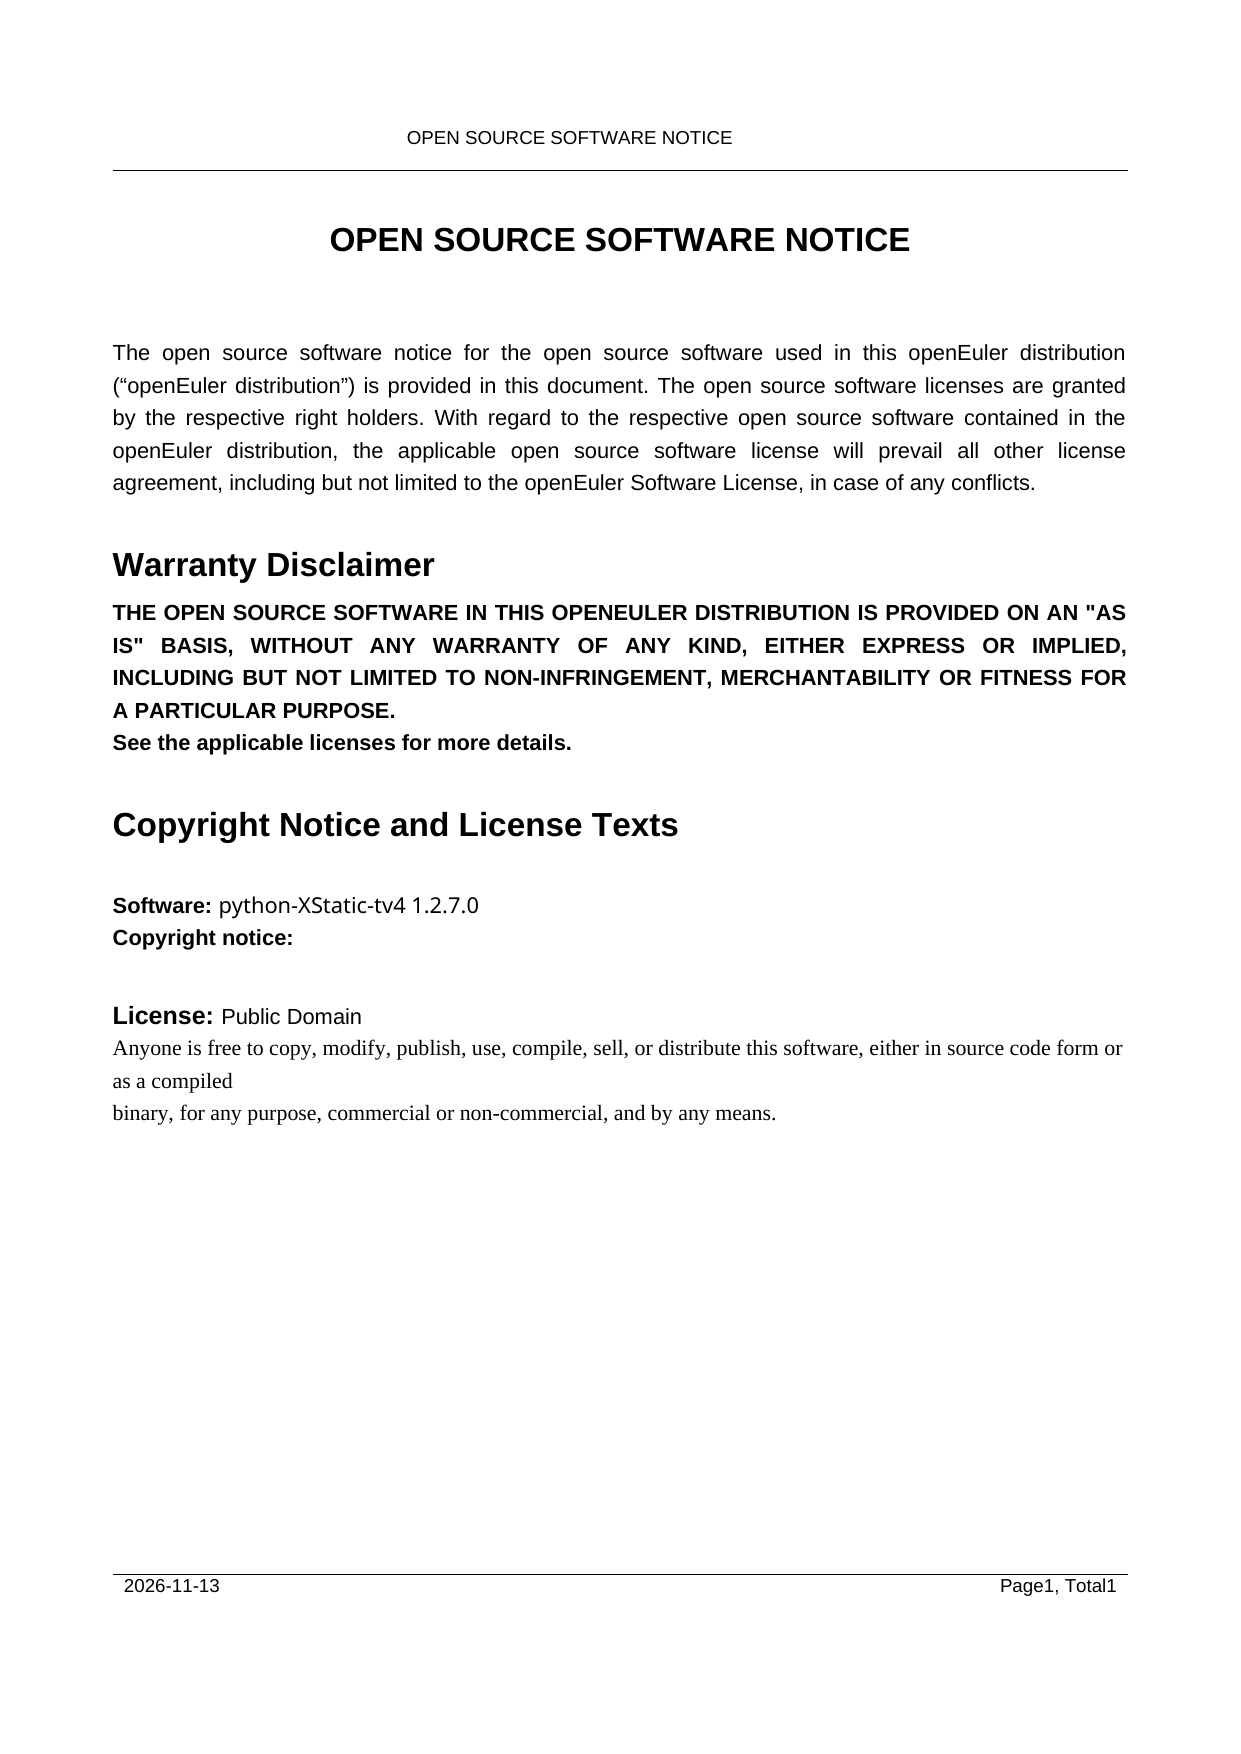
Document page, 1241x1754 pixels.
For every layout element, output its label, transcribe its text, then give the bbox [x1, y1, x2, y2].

text Copyright Notice and License Texts [112, 791, 1128, 856]
text Copyright notice: [112, 921, 1128, 954]
text The open source software notice for the open source software used in this openEuler distribution (“openEuler distribution”) is provided in this document. The open source software licenses are granted by the respective right holders. With regard to the respective open source software contained in the openEuler distribution, the applicable open source software license will prevail all other license agreement, including but not limited to the openEuler Software License, in case of any conflicts. [112, 336, 1128, 499]
text THE OPEN SOURCE SOFTWARE IN THIS OPENEULER DISTRIBUTION IS PROVIDED ON AN "AS IS" BASIS, WITHOUT ANY WARRANTY OF ANY KIND, EITHER EXPRESS OR IMPLIED, INCLUDING BUT NOT LIMITED TO NON-INFRINGEMENT, MERCHANTABILITY OR FITNESS FOR A PARTICULAR PURPOSE. See the applicable licenses for more details. [112, 596, 1128, 759]
title Software: python-XStatic-tv4 1.2.7.0 [112, 889, 1128, 921]
text OPEN SOURCE SOFTWARE NOTICE [112, 206, 1128, 271]
text License: Public Domain [112, 999, 1128, 1031]
text Warranty Disclaimer [112, 531, 1128, 596]
text Anyone is free to copy, modify, publish, use, compile, sell, or distribute this software, either in source code form or as a compiled binary, for any purpose, commercial or non-commercial, and by any means. [112, 1031, 1128, 1129]
